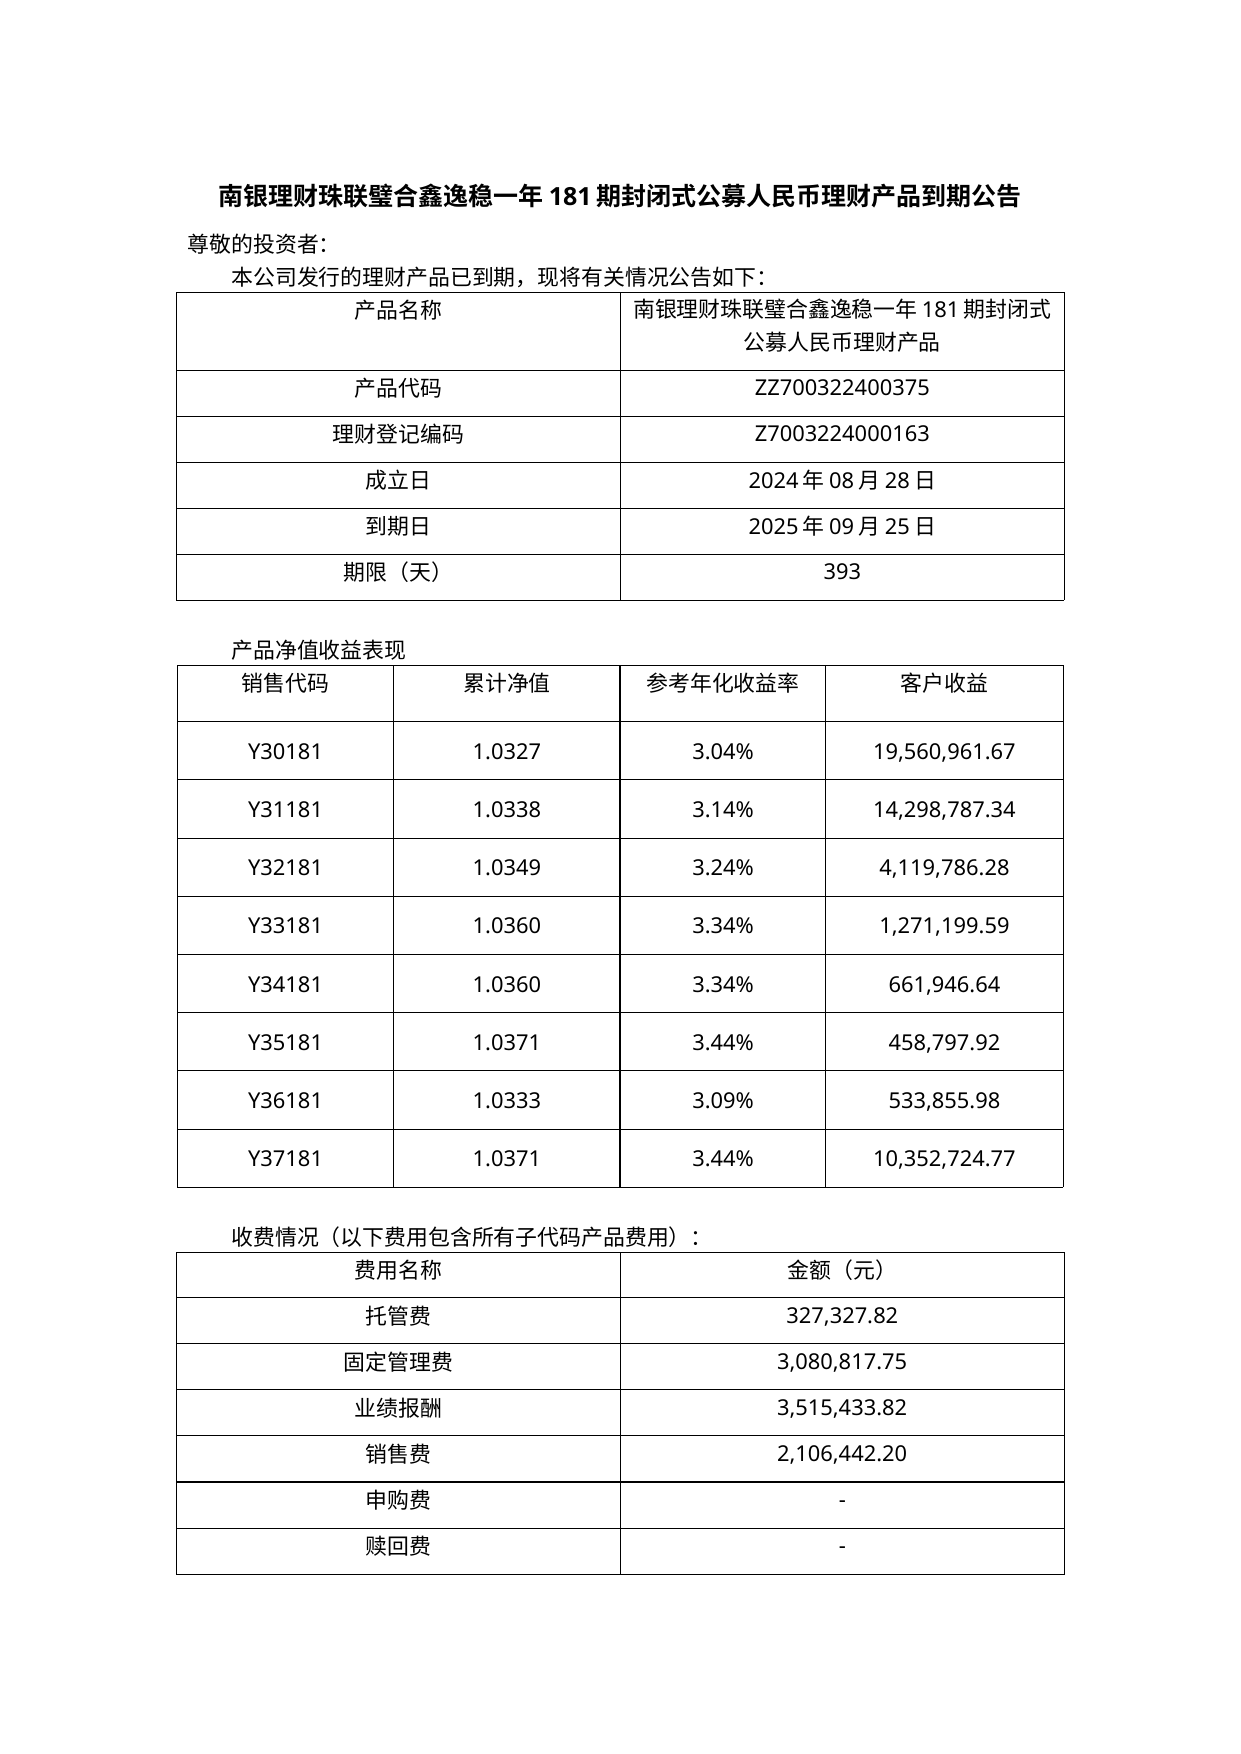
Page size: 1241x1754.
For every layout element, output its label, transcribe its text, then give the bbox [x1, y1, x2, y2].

table_cell 固定管理费 [177, 1344, 620, 1389]
table_cell 销售费 [177, 1436, 620, 1481]
table_cell 3.44% [621, 1130, 825, 1187]
table_cell Y34181 [178, 955, 393, 1012]
table_cell 申购费 [177, 1483, 620, 1527]
table_header 客户收益 [826, 666, 1063, 721]
table_cell Y33181 [178, 897, 393, 954]
table_cell 1.0333 [394, 1071, 619, 1129]
table_cell Y35181 [178, 1013, 393, 1070]
table_cell 期限（天） [177, 555, 620, 600]
table_cell 托管费 [177, 1298, 620, 1343]
table_cell 1.0338 [394, 780, 619, 837]
table_cell 10,352,724.77 [826, 1130, 1063, 1187]
table_header 累计净值 [394, 666, 619, 721]
table_cell 1.0360 [394, 955, 619, 1012]
table_cell Y36181 [178, 1071, 393, 1129]
text 南银理财珠联璧合鑫逸稳一年181期封闭式公募人民币理财产品到期公告 [187, 162, 1053, 227]
table_cell 3.04% [621, 722, 825, 779]
table_cell 业绩报酬 [177, 1390, 620, 1435]
table_cell 3,080,817.75 [621, 1344, 1064, 1389]
table_cell ZZ700322400375 [621, 371, 1064, 416]
table_cell 3,515,433.82 [621, 1390, 1064, 1435]
table_header 销售代码 [178, 666, 393, 721]
table_cell 3.34% [621, 955, 825, 1012]
table_header 产品名称 [177, 293, 620, 370]
table_header 费用名称 [177, 1253, 620, 1297]
table_cell 1,271,199.59 [826, 897, 1063, 954]
table_cell Y32181 [178, 839, 393, 896]
table_cell 3.24% [621, 839, 825, 896]
table_cell 2025年09月25日 [621, 509, 1064, 554]
text 产品净值收益表现 [187, 633, 1053, 665]
table_cell 327,327.82 [621, 1298, 1064, 1343]
table_cell 1.0327 [394, 722, 619, 779]
table_cell 产品代码 [177, 371, 620, 416]
table_cell 3.09% [621, 1071, 825, 1129]
text 尊敬的投资者： [187, 227, 1053, 259]
table_cell 1.0360 [394, 897, 619, 954]
table_cell 3.14% [621, 780, 825, 837]
text 本公司发行的理财产品已到期，现将有关情况公告如下： [187, 259, 1053, 292]
table_cell 成立日 [177, 463, 620, 508]
table_cell 1.0371 [394, 1013, 619, 1070]
table_cell - [621, 1483, 1064, 1527]
table_cell 到期日 [177, 509, 620, 554]
table_cell 4,119,786.28 [826, 839, 1063, 896]
table_cell 1.0371 [394, 1130, 619, 1187]
table_cell 2024年08月28日 [621, 463, 1064, 508]
table_cell 533,855.98 [826, 1071, 1063, 1129]
table_cell Y31181 [178, 780, 393, 837]
table_cell 赎回费 [177, 1529, 620, 1573]
table_header 南银理财珠联璧合鑫逸稳一年181期封闭式公募人民币理财产品 [621, 293, 1064, 370]
table_cell Z7003224000163 [621, 417, 1064, 462]
table_cell 19,560,961.67 [826, 722, 1063, 779]
table_cell Y30181 [178, 722, 393, 779]
table_cell 661,946.64 [826, 955, 1063, 1012]
table_cell 3.34% [621, 897, 825, 954]
table_cell 1.0349 [394, 839, 619, 896]
text 收费情况（以下费用包含所有子代码产品费用）： [187, 1219, 1053, 1252]
table_cell 458,797.92 [826, 1013, 1063, 1070]
table_cell 2,106,442.20 [621, 1436, 1064, 1481]
table_header 金额（元） [621, 1253, 1064, 1297]
table_cell 3.44% [621, 1013, 825, 1070]
table_cell 14,298,787.34 [826, 780, 1063, 837]
table_cell Y37181 [178, 1130, 393, 1187]
table_cell 393 [621, 555, 1064, 600]
table_header 参考年化收益率 [621, 666, 825, 721]
table_cell - [621, 1529, 1064, 1573]
table_cell 理财登记编码 [177, 417, 620, 462]
